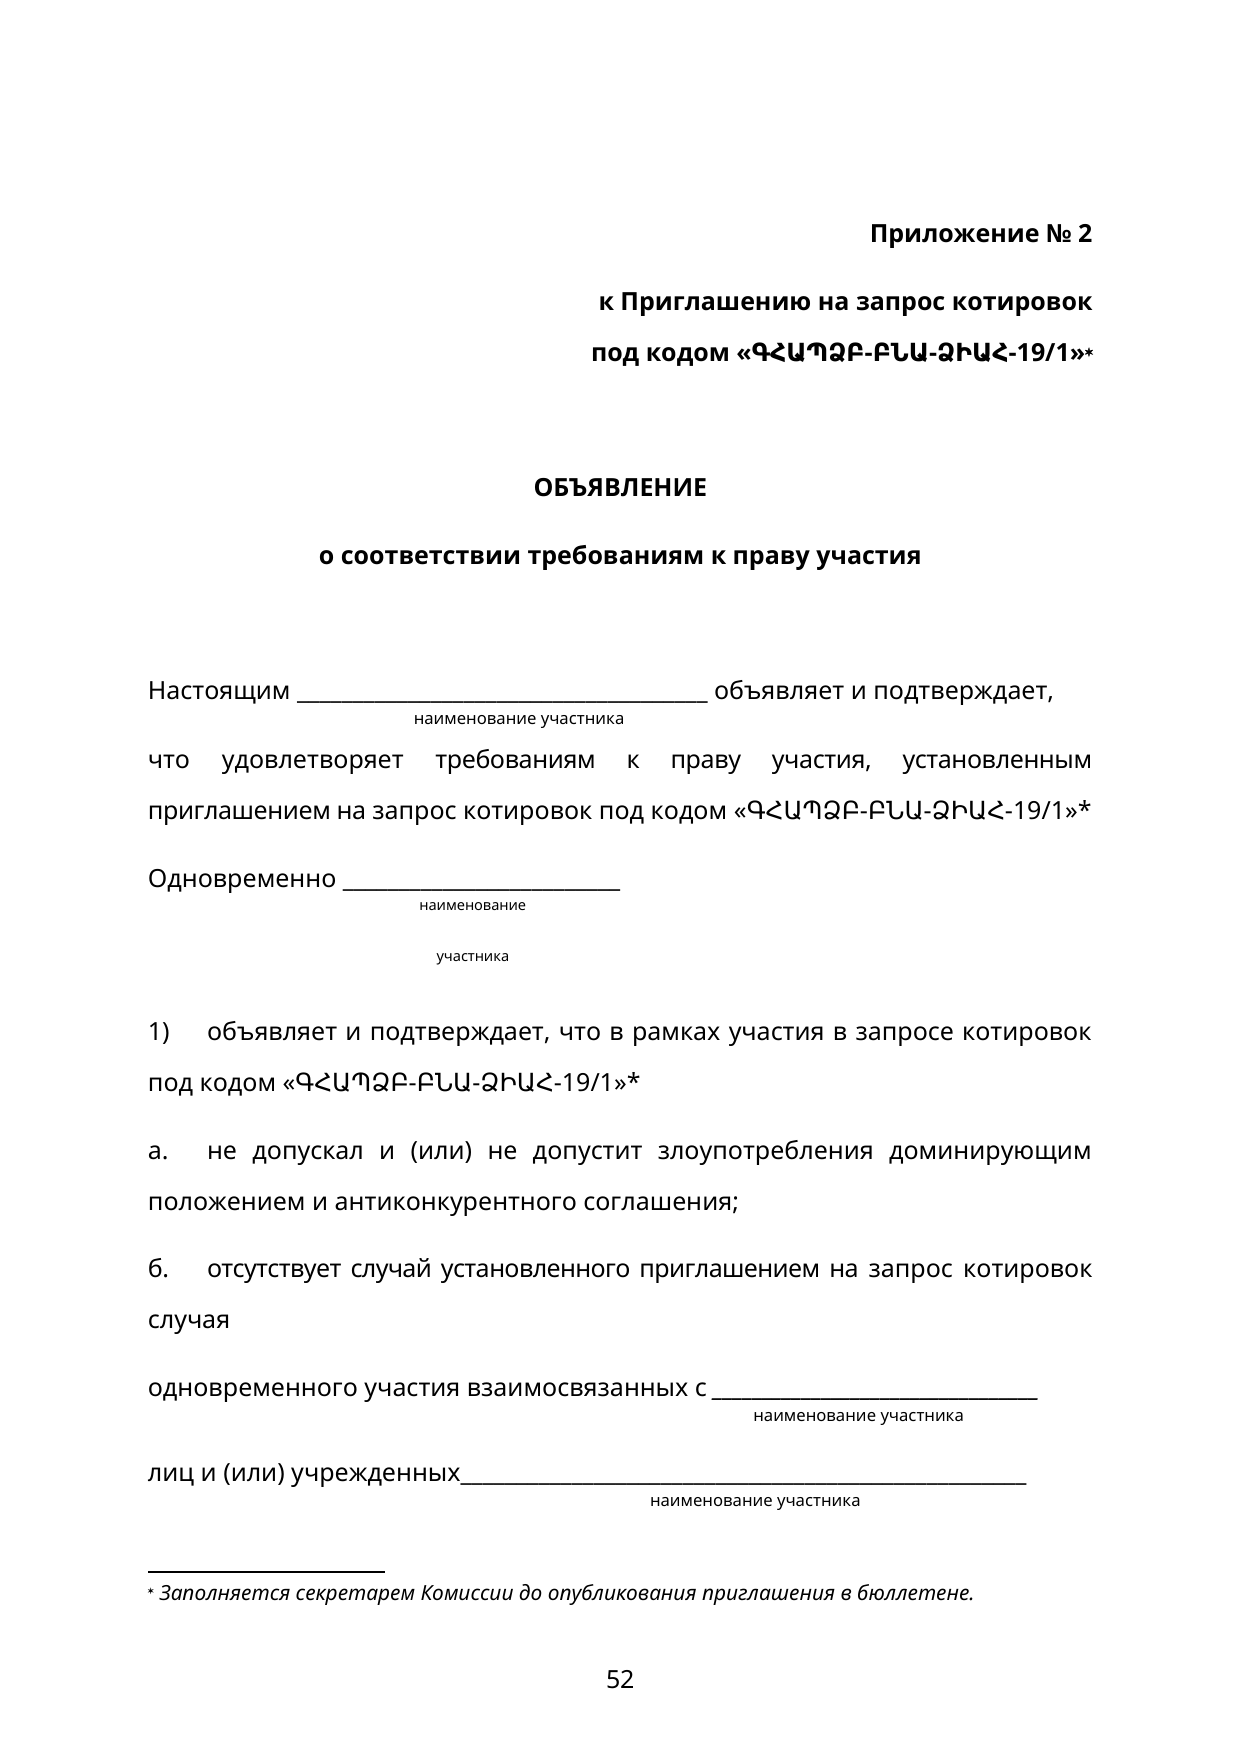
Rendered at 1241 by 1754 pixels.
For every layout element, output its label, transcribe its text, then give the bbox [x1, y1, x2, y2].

text ОБЪЯВЛЕНИЕ [148, 469, 1092, 504]
text о соответствии требованиям к праву участия [148, 537, 1092, 571]
text лиц и (или) учрежденных___________________________________________________ [148, 1454, 1092, 1489]
text наименование участника [413, 707, 1092, 729]
text наименование участника [650, 1489, 1092, 1511]
text б. отсутствует случай установленного приглашением на запрос котировок случая [148, 1251, 1092, 1336]
text наименование участника [753, 1404, 1092, 1427]
text Настоящим _____________________________________ объявляет и подтверждает, [148, 673, 1092, 707]
text к Приглашению на запрос котировок под кодом «ԳՀԱՊՁԲ-ԲՆԱ-ՁԻԱՀ-19/1» [148, 283, 1092, 368]
text а. не допускал и (или) не допустит злоупотребления доминирующим положением и антиконкурентного соглашения; [148, 1132, 1092, 1217]
text одновременного участия взаимосвязанных с _________________________________ [148, 1370, 1092, 1404]
text Одновременно _________________________ [148, 861, 1092, 895]
text 1) объявляет и подтверждает, что в рамках участия в запросе котировок под кодом «ԳՀԱՊՁԲ-ԲՆԱ-ՁԻԱՀ-19/1»* [148, 1013, 1092, 1099]
text Приложение № 2 [148, 215, 1092, 249]
text наименование участника [384, 895, 561, 980]
text что удовлетворяет требованиям к праву участия, установленным приглашением на запрос котировок под кодом «ԳՀԱՊՁԲ-ԲՆԱ-ՁԻԱՀ-19/1»* [148, 742, 1092, 827]
